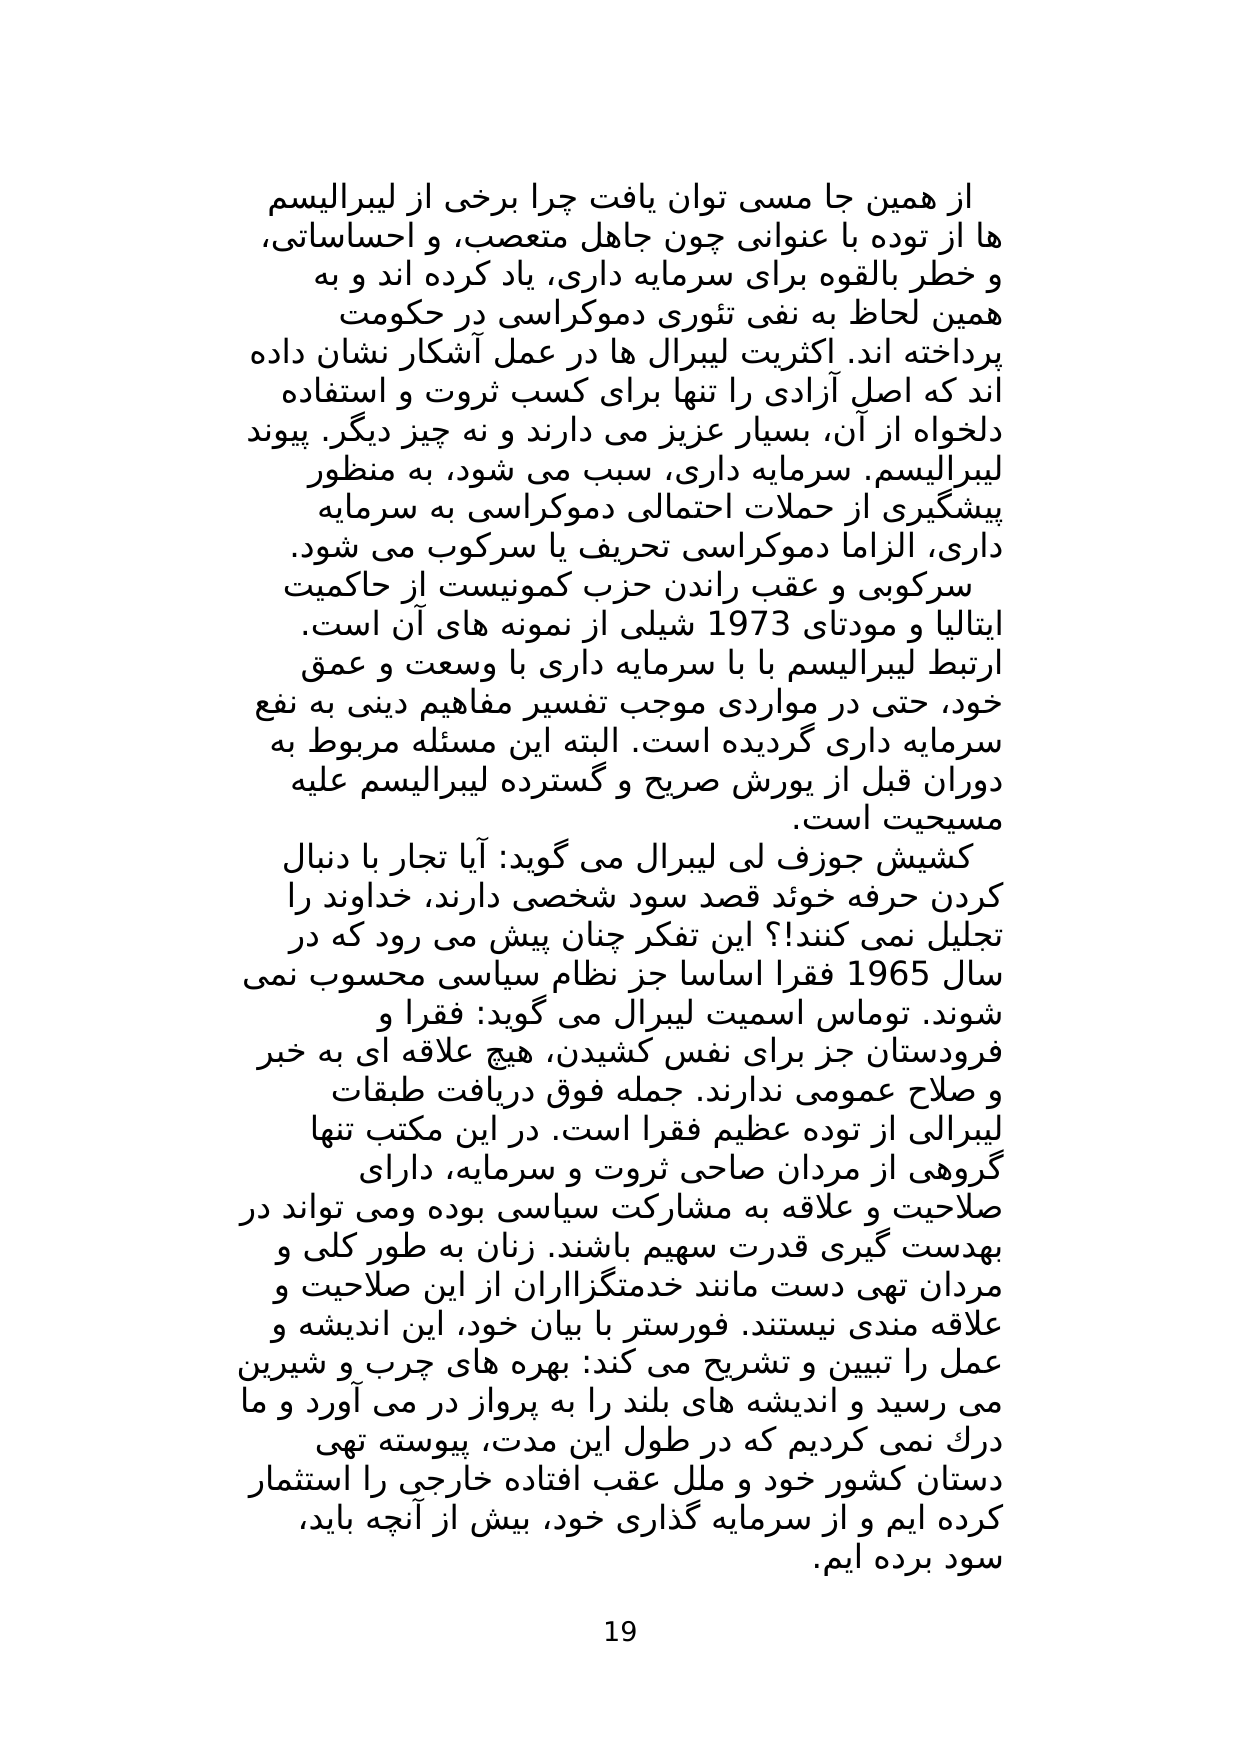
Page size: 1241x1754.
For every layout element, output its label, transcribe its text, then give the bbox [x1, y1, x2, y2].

text سركوبى و عقب راندن حزب كمونيست از حاكميت ايتاليا و مودتاى 1973 شيلى از نمونه هاى آن است. ارتبط ليبراليسم با با سرمايه دارى با وسعت و عمق خود، حتى در مواردى موجب تفسير مفاهيم دينى به نفع سرمايه دارى گرديده است. البته اين مسئله مربوط به دوران قبل از يورش صريح و گسترده ليبراليسم عليه مسيحيت است. [236, 566, 1004, 838]
text از همين جا مسى توان يافت چرا برخى از ليبراليسم ها از توده با عنوانى چون جاهل متعصب، و احساساتى، و خطر بالقوه براى سرمايه دارى، ياد كرده اند و به همين لحاظ به نفى تئورى دموكراسى در حكومت پرداخته اند. اكثريت ليبرال ها در عمل آشكار نشان داده اند كه اصل آزادى را تنها براى كسب ثروت و استفاده دلخواه از آن، بسيار عزيز مى دارند و نه چيز ديگر. پيوند ليبراليسم. سرمايه دارى، سبب مى شود، به منظور پيشگيرى از حملات احتمالى دموكراسى به سرمايه دارى، الزاما دموكراسى تحريف يا سركوب مى شود. [236, 177, 1004, 566]
text كشيش جوزف لى ليبرال مى گويد: آيا تجار با دنبال كردن حرفه خوئد قصد سود شخصى دارند، خداوند را تجليل نمى كنند!؟ اين تفكر چنان پيش مى رود كه در سال 1965 فقرا اساسا جز نظام سياسى محسوب نمى شوند. توماس اسميت ليبرال مى گويد: فقرا و فرودستان جز براى نفس كشيدن، هيچ علاقه اى به خبر و صلاح عمومى ندارند. جمله فوق دريافت طبقات ليبرالى از توده عظيم فقرا است. در اين مكتب تنها گروهى از مردان صاحى ثروت و سرمايه، داراى صلاحيت و علاقه به مشاركت سياسى بوده ومى تواند در بهدست گيرى قدرت سهيم باشند. زنان به طور كلى و مردان تهى دست مانند خدمتگزااران از اين صلاحيت و علاقه مندى نيستند. فورستر با بيان خود، اين انديشه و عمل را تبيين و تشريح مى كند: بهره هاى چرب و شيرين مى رسيد و انديشه هاى بلند را به پرواز در مى آورد و ما درك نمى كرديم كه در طول اين مدت، پيوسته تهى دستان كشور خود و ملل عقب افتاده خارجى را استثمار كرده ايم و از سرمايه گذارى خود، بيش از آنچه بايد، سود برده ايم. [236, 838, 1004, 1576]
